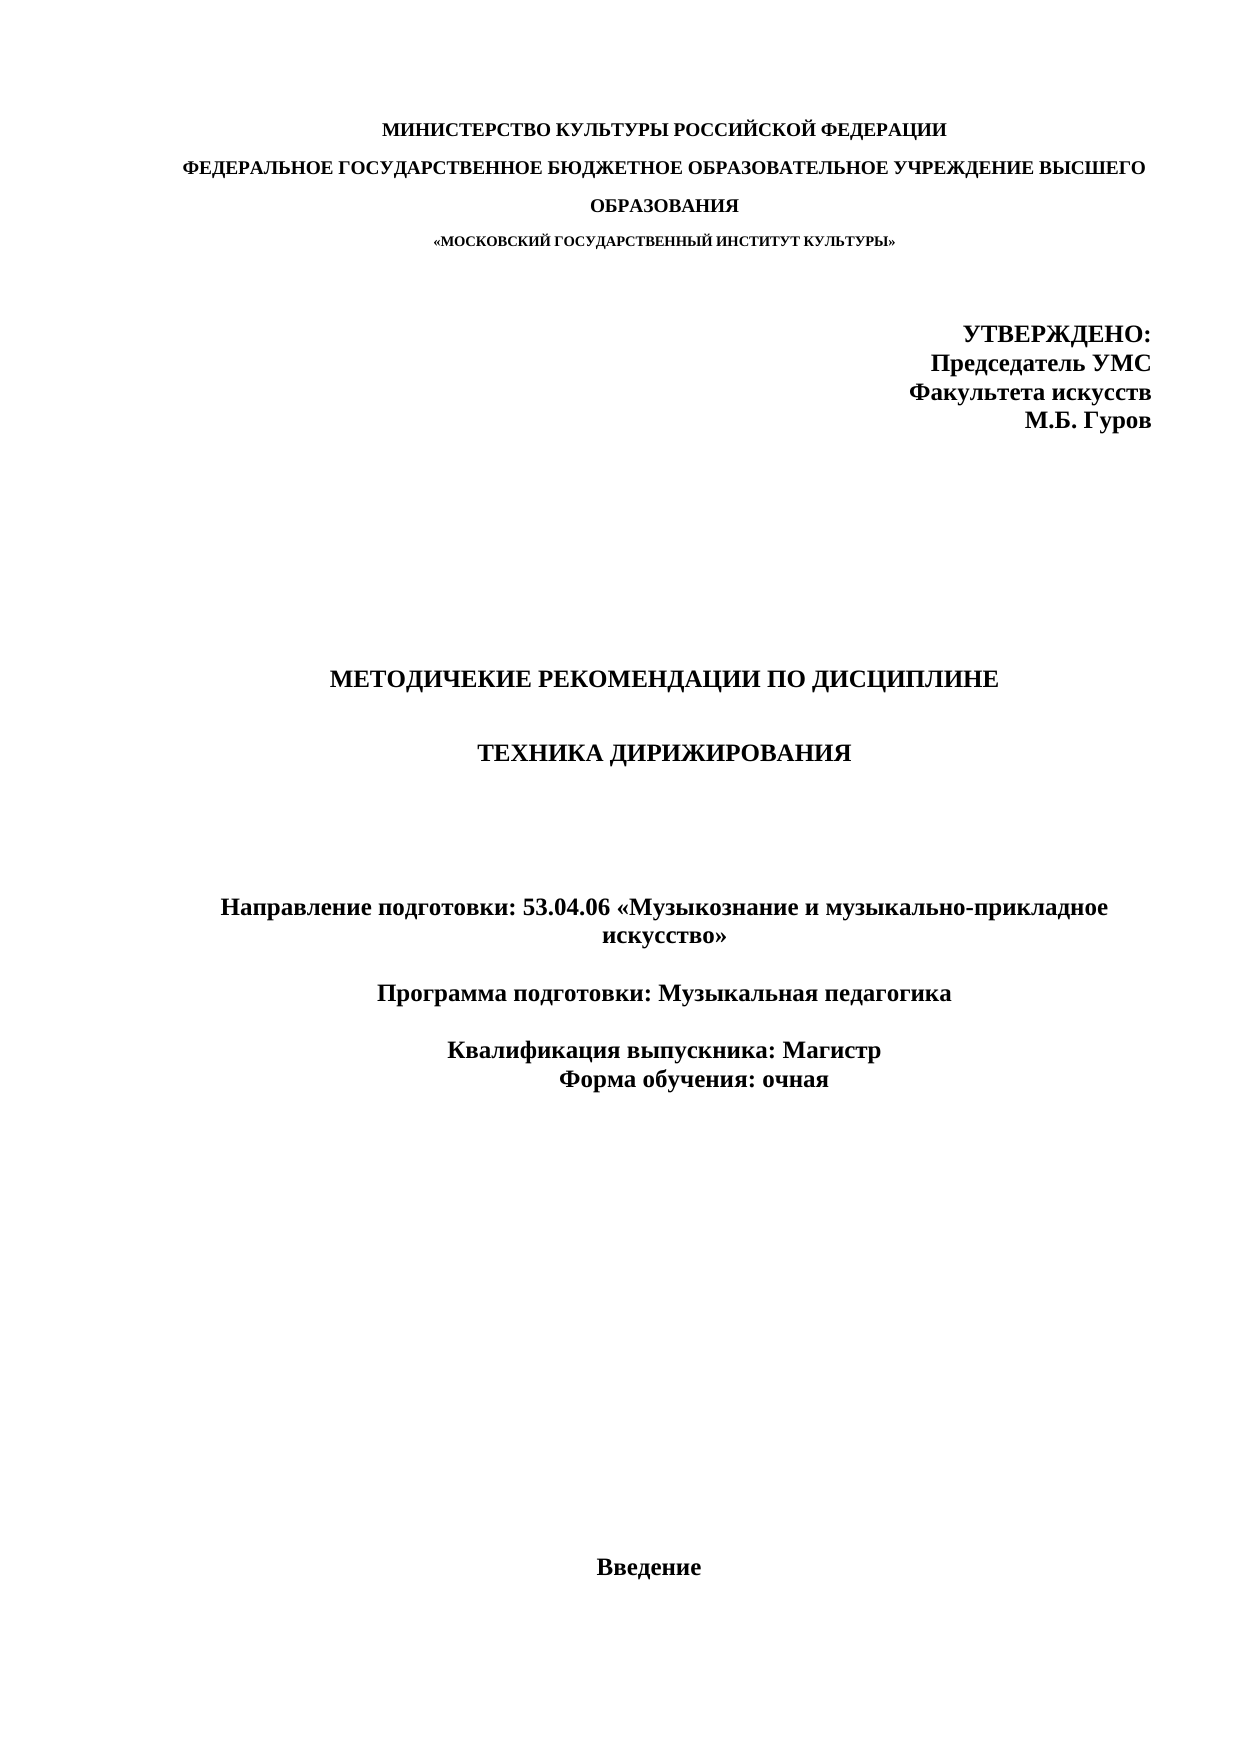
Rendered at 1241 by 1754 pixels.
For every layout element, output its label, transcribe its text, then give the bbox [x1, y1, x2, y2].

text М.Б. Гуров [177, 406, 1152, 434]
text МИНИСТЕРСТВО КУЛЬТУРЫ РОССИЙСКОЙ ФЕДЕРАЦИИ [177, 118, 1152, 156]
text «МОСКОВСКИЙ ГОСУДАРСТВЕННЫЙ ИНСТИТУТ КУЛЬТУРЫ» [177, 233, 1152, 262]
text Квалификация выпускника: Магистр [177, 1035, 1152, 1064]
text ТЕХНИКА ДИРИЖИРОВАНИЯ [177, 710, 1152, 767]
text МЕТОДИЧЕКИЕ РЕКОМЕНДАЦИИ ПО ДИСЦИПЛИНЕ [177, 664, 1152, 693]
text Факультета искусств [177, 377, 1152, 406]
text УТВЕРЖДЕНО: [177, 319, 1152, 348]
text Программа подготовки: Музыкальная педагогика [177, 978, 1152, 1007]
text Форма обучения: очная [236, 1064, 1152, 1093]
subtitle Введение [140, 1552, 1152, 1581]
text Направление подготовки: 53.04.06 «Музыкознание и музыкально-прикладное искусство» [177, 892, 1152, 949]
text Председатель УМС [177, 348, 1152, 377]
text ФЕДЕРАЛЬНОЕ ГОСУДАРСТВЕННОЕ БЮДЖЕТНОЕ ОБРАЗОВАТЕЛЬНОЕ УЧРЕЖДЕНИЕ ВЫСШЕГО ОБРАЗОВАНИЯ [177, 156, 1152, 233]
